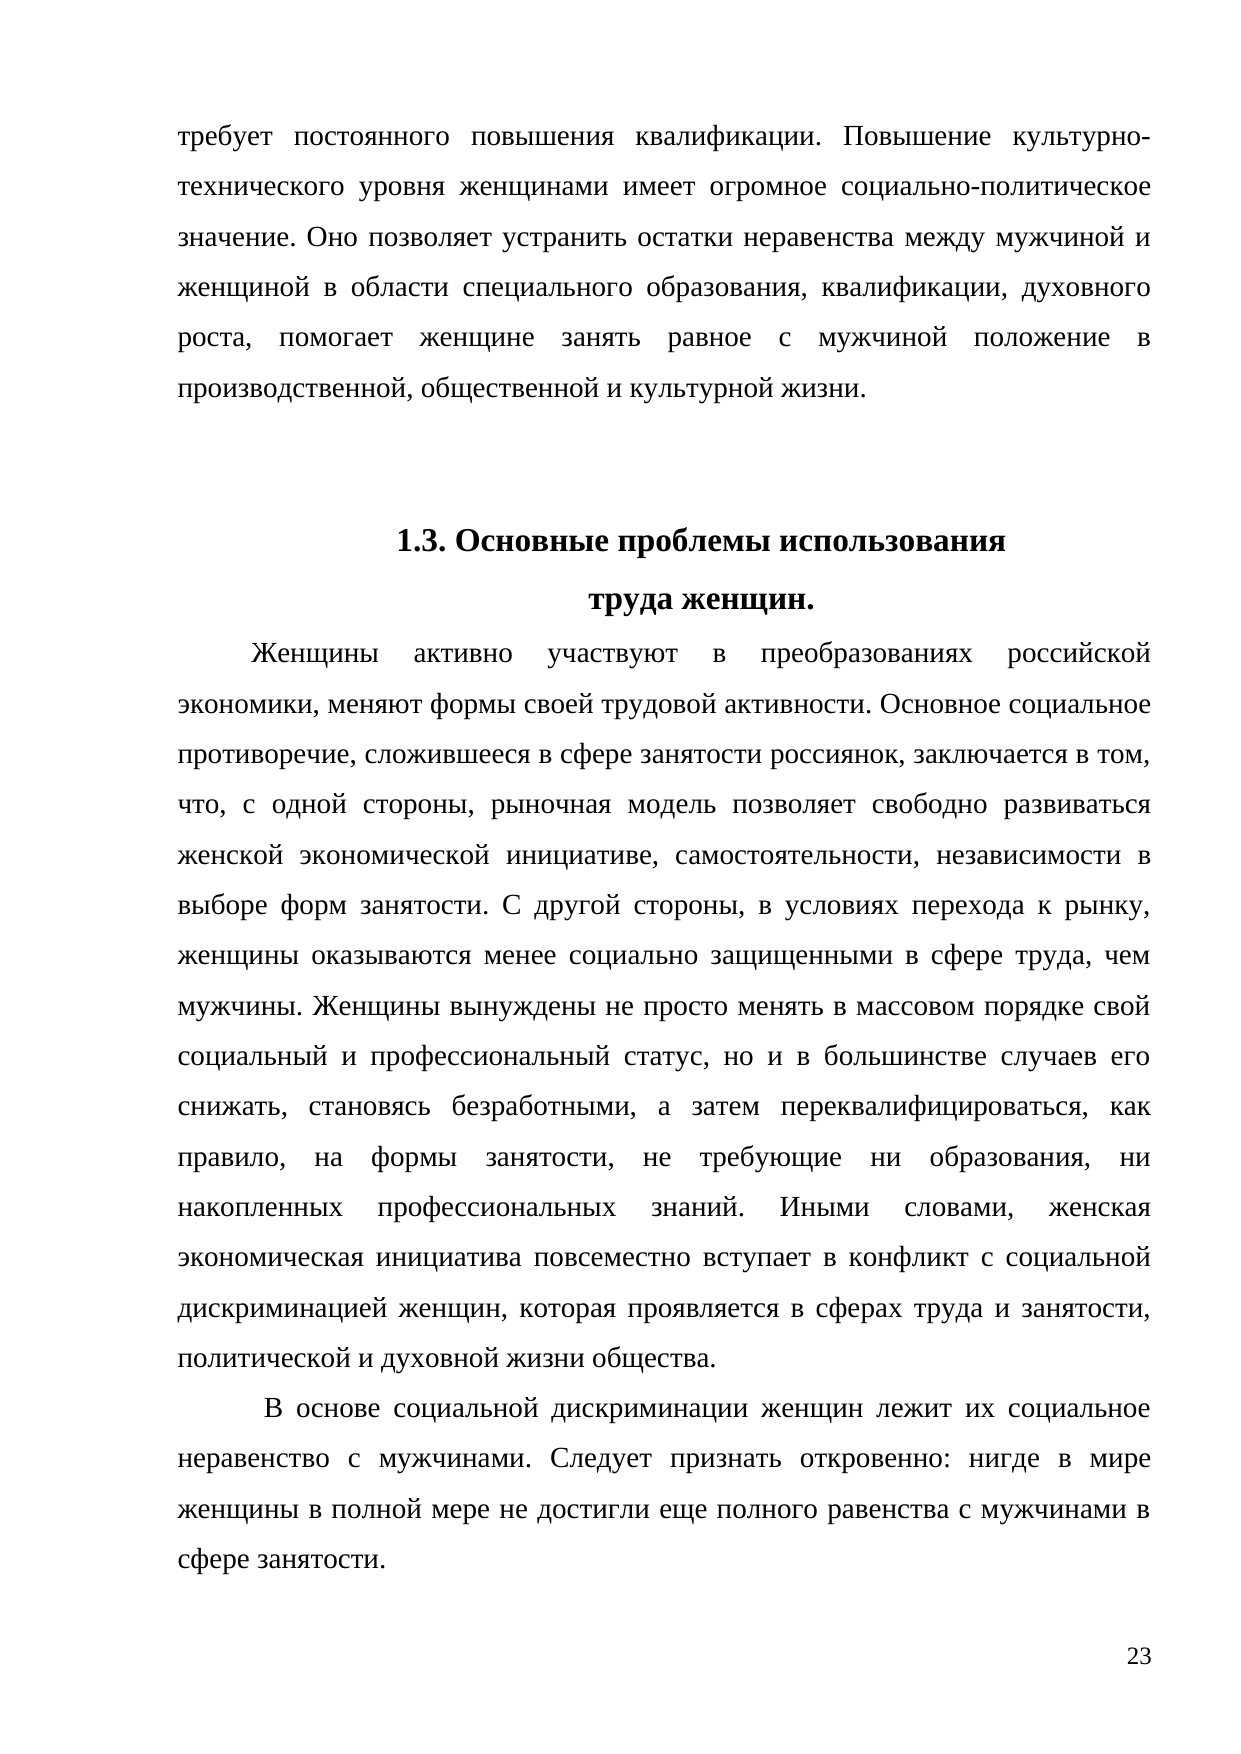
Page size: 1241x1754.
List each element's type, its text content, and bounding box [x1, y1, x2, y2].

text труда женщин. [177, 578, 1152, 616]
text В основе социальной дискриминации женщин лежит их социальное неравенство с мужчинами. Следует признать откровенно: нигде в мире женщины в полной мере не достигли еще полного равенства с мужчинами в сфере занятости. [177, 1390, 1152, 1575]
text Женщины активно участвуют в преобразованиях российской экономики, меняют формы своей трудовой активности. Основное социальное противоречие, сложившееся в сфере занятости россиянок, заключается в том, что, с одной стороны, рыночная модель позволяет свободно развиваться женской экономической инициативе, самостоятельности, независимости в выборе форм занятости. С другой стороны, в условиях перехода к рынку, женщины оказываются менее социально защищенными в сфере труда, чем мужчины. Женщины вынуждены не просто менять в массовом порядке свой социальный и профессиональный статус, но и в большинстве случаев его снижать, становясь безработными, а затем переквалифицироваться, как правило, на формы занятости, не требующие ни образования, ни накопленных профессиональных знаний. Иными словами, женская экономическая инициатива повсеместно вступает в конфликт с социальной дискриминацией женщин, которая проявляется в сферах труда и занятости, политической и духовной жизни общества. [177, 636, 1152, 1373]
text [177, 118, 1152, 403]
text 1.3. Основные проблемы использования [177, 521, 1152, 559]
